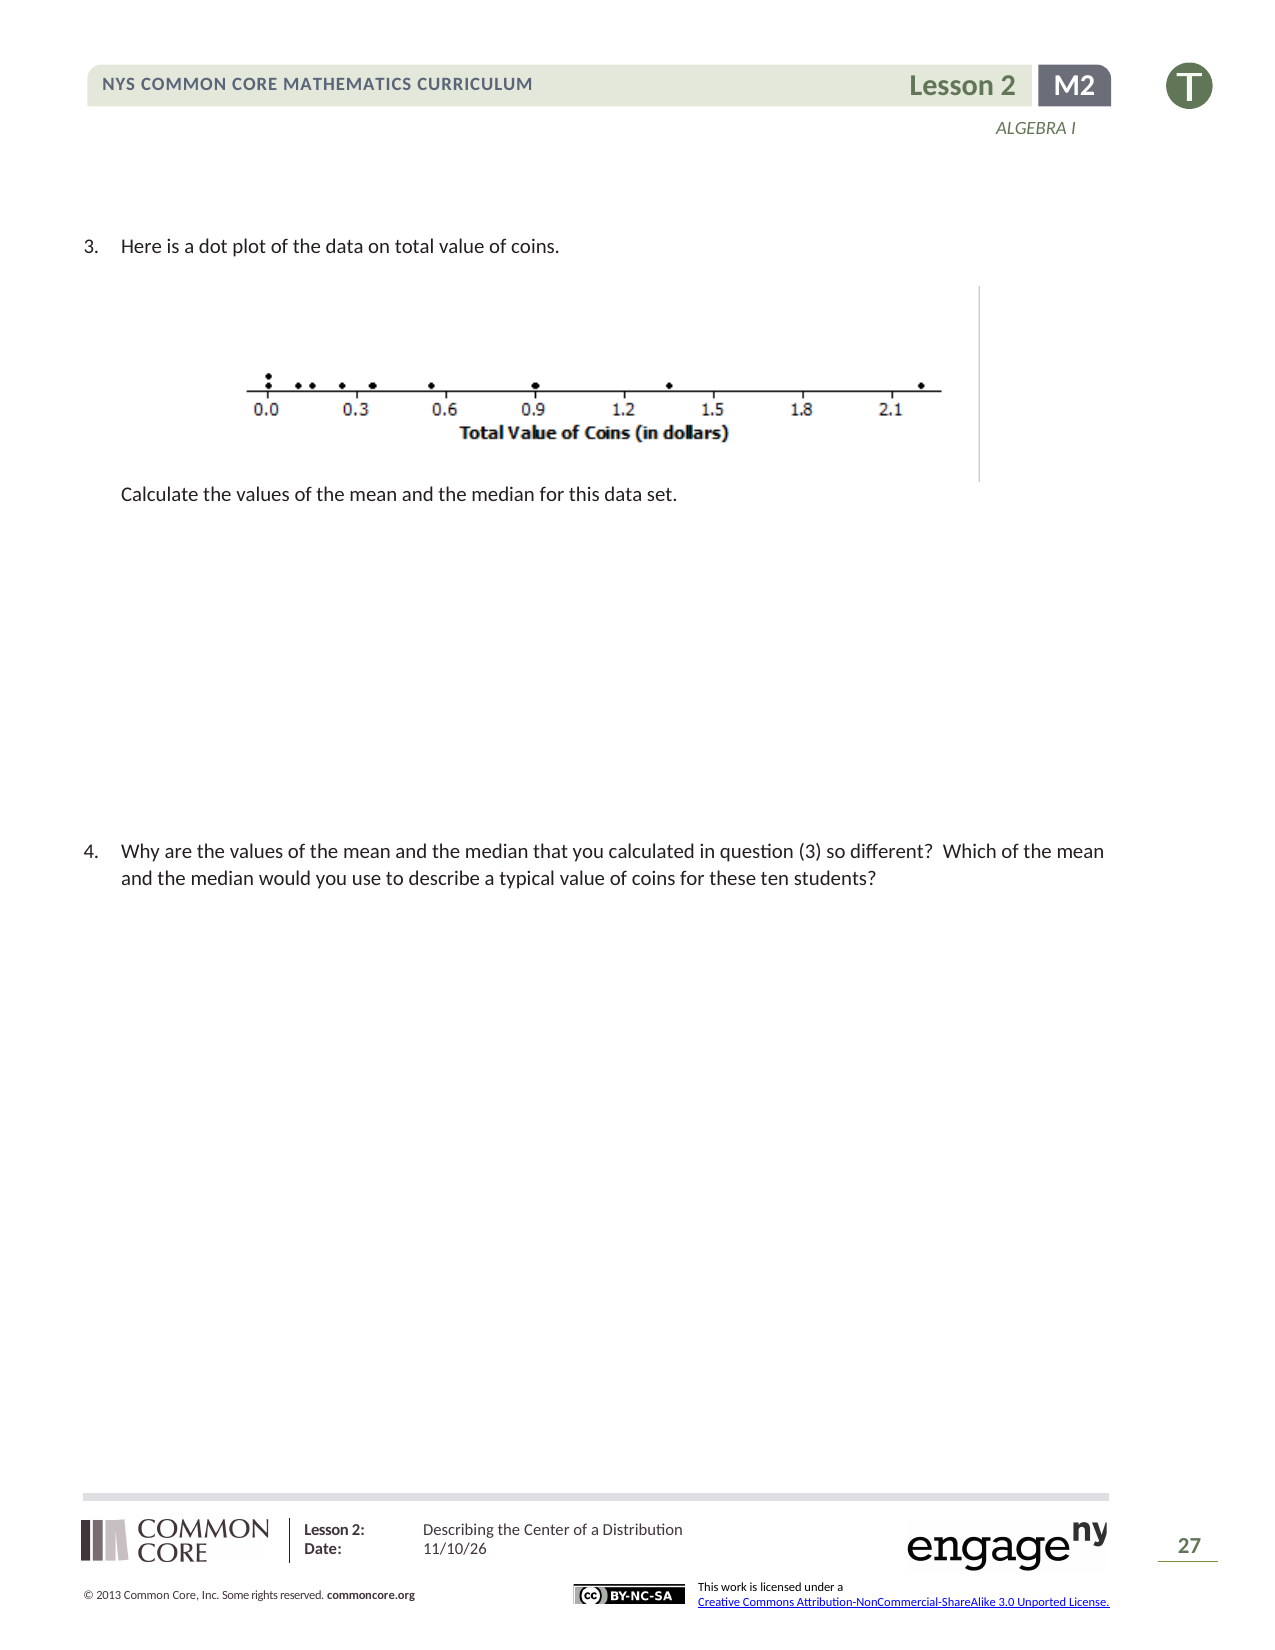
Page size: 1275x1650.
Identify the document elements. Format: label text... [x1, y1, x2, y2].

picture [572, 1584, 685, 1604]
picture [906, 1518, 1107, 1573]
picture [211, 253, 981, 449]
picture [81, 1517, 269, 1562]
list Why are the values of the mean and the median that you calculated in question (3) so different? Which of the mean and the median would you use to describe a typical value of coins for these ten students? [83, 806, 1108, 858]
